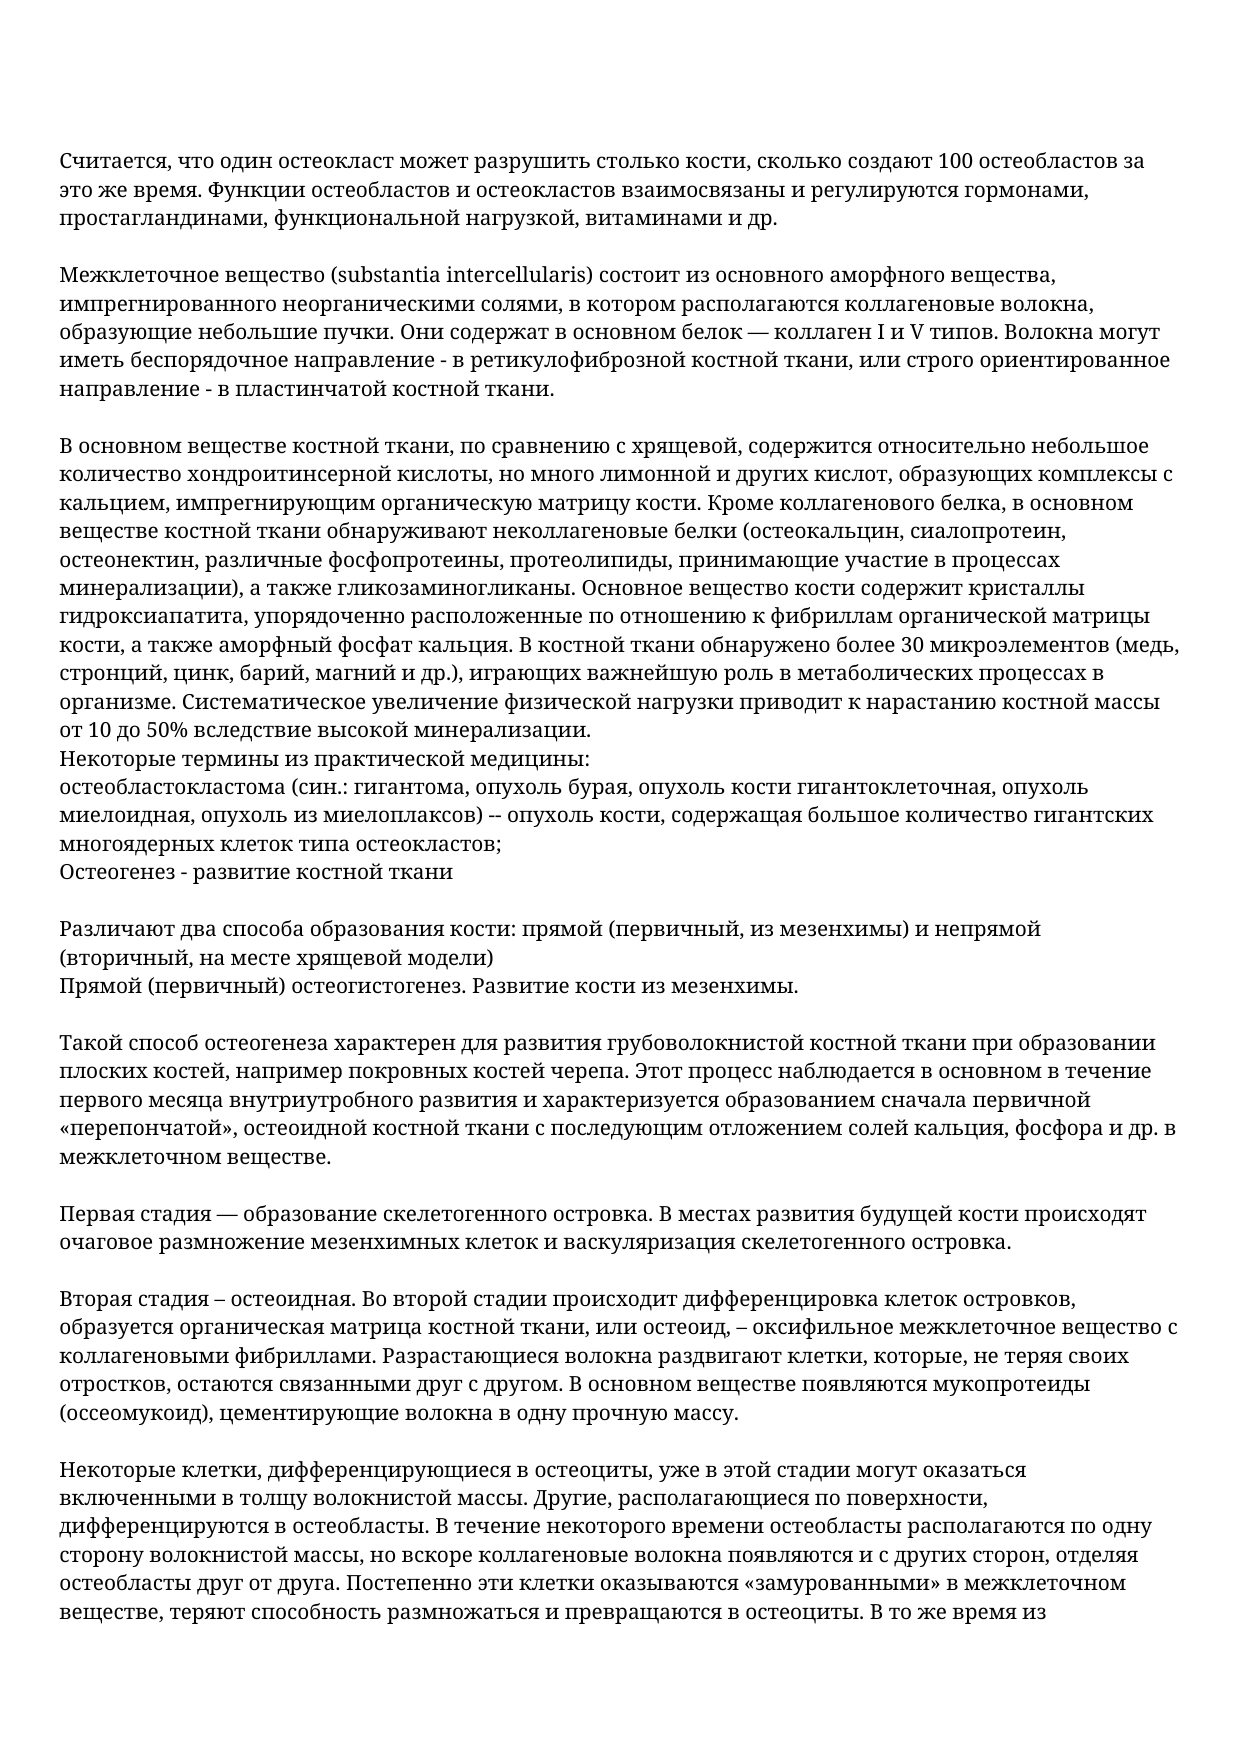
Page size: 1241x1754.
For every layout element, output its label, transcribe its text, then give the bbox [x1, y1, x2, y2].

text Остеогенез - развитие костной ткани [59, 857, 1181, 886]
text Вторая стадия – остеоидная. Во второй стадии происходит дифференцировка клеток островков, образуется органическая матрица костной ткани, или остеоид, – оксифильное межклеточное вещество с коллагеновыми фибриллами. Разрастающиеся волокна раздвигают клетки, которые, не теряя своих отростков, остаются связанными друг с другом. В основном веществе появляются мукопротеиды (оссеомукоид), цементирующие волокна в одну прочную массу. [59, 1284, 1181, 1426]
text Считается, что один остеокласт может разрушить столько кости, сколько создают 100 остеобластов за это же время. Функции остеобластов и остеокластов взаимосвязаны и регулируются гормонами, простагландинами, функциональной нагрузкой, витаминами и др. [59, 147, 1181, 232]
text Прямой (первичный) остеогистогенез. Развитие кости из мезенхимы. [59, 971, 1181, 1000]
text остеобластокластома (син.: гигантома, опухоль бурая, опухоль кости гигантоклеточная, опухоль миелоидная, опухоль из миелоплаксов) -- опухоль кости, содержащая большое количество гигантских многоядерных клеток типа остеокластов; [59, 772, 1181, 857]
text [59, 1455, 1181, 1625]
text В основном веществе костной ткани, по сравнению с хрящевой, содержится относительно небольшое количество хондроитинсерной кислоты, но много лимонной и других кислот, образующих комплексы с кальцием, импрегнирующим органическую матрицу кости. Кроме коллагенового белка, в основном веществе костной ткани обнаруживают неколлагеновые белки (остеокальцин, сиалопротеин, остеонектин, различные фосфопротеины, протеолипиды, принимающие участие в процессах минерализации), а также гликозаминогликаны. Основное вещество кости содержит кристаллы гидроксиапатита, упорядоченно расположенные по отношению к фибриллам органической матрицы кости, а также аморфный фосфат кальция. В костной ткани обнаружено более 30 микроэлементов (медь, стронций, цинк, барий, магний и др.), играющих важнейшую роль в метаболических процессах в организме. Систематическое увеличение физической нагрузки приводит к нарастанию костной массы от 10 до 50% вследствие высокой минерализации. [59, 431, 1181, 744]
text Различают два способа образования кости: прямой (первичный, из мезенхимы) и непрямой (вторичный, на месте хрящевой модели) [59, 914, 1181, 971]
text Межклеточное вещество (substantia intercellularis) состоит из основного аморфного вещества, импрегнированного неорганическими солями, в котором располагаются коллагеновые волокна, образующие небольшие пучки. Они содержат в основном белок — коллаген I и V типов. Волокна могут иметь беспорядочное направление - в ретикулофиброзной костной ткани, или строго ориентированное направление - в пластинчатой костной ткани. [59, 260, 1181, 402]
text Такой способ остеогенеза характерен для развития грубоволокнистой костной ткани при образовании плоских костей, например покровных костей черепа. Этот процесс наблюдается в основном в течение первого месяца внутриутробного развития и характеризуется образованием сначала первичной «перепончатой», остеоидной костной ткани с последующим отложением солей кальция, фосфора и др. в межклеточном веществе. [59, 1028, 1181, 1170]
text Первая стадия — образование скелетогенного островка. В местах развития будущей кости происходят очаговое размножение мезенхимных клеток и васкуляризация скелетогенного островка. [59, 1199, 1181, 1256]
text Некоторые термины из практической медицины: [59, 744, 1181, 772]
